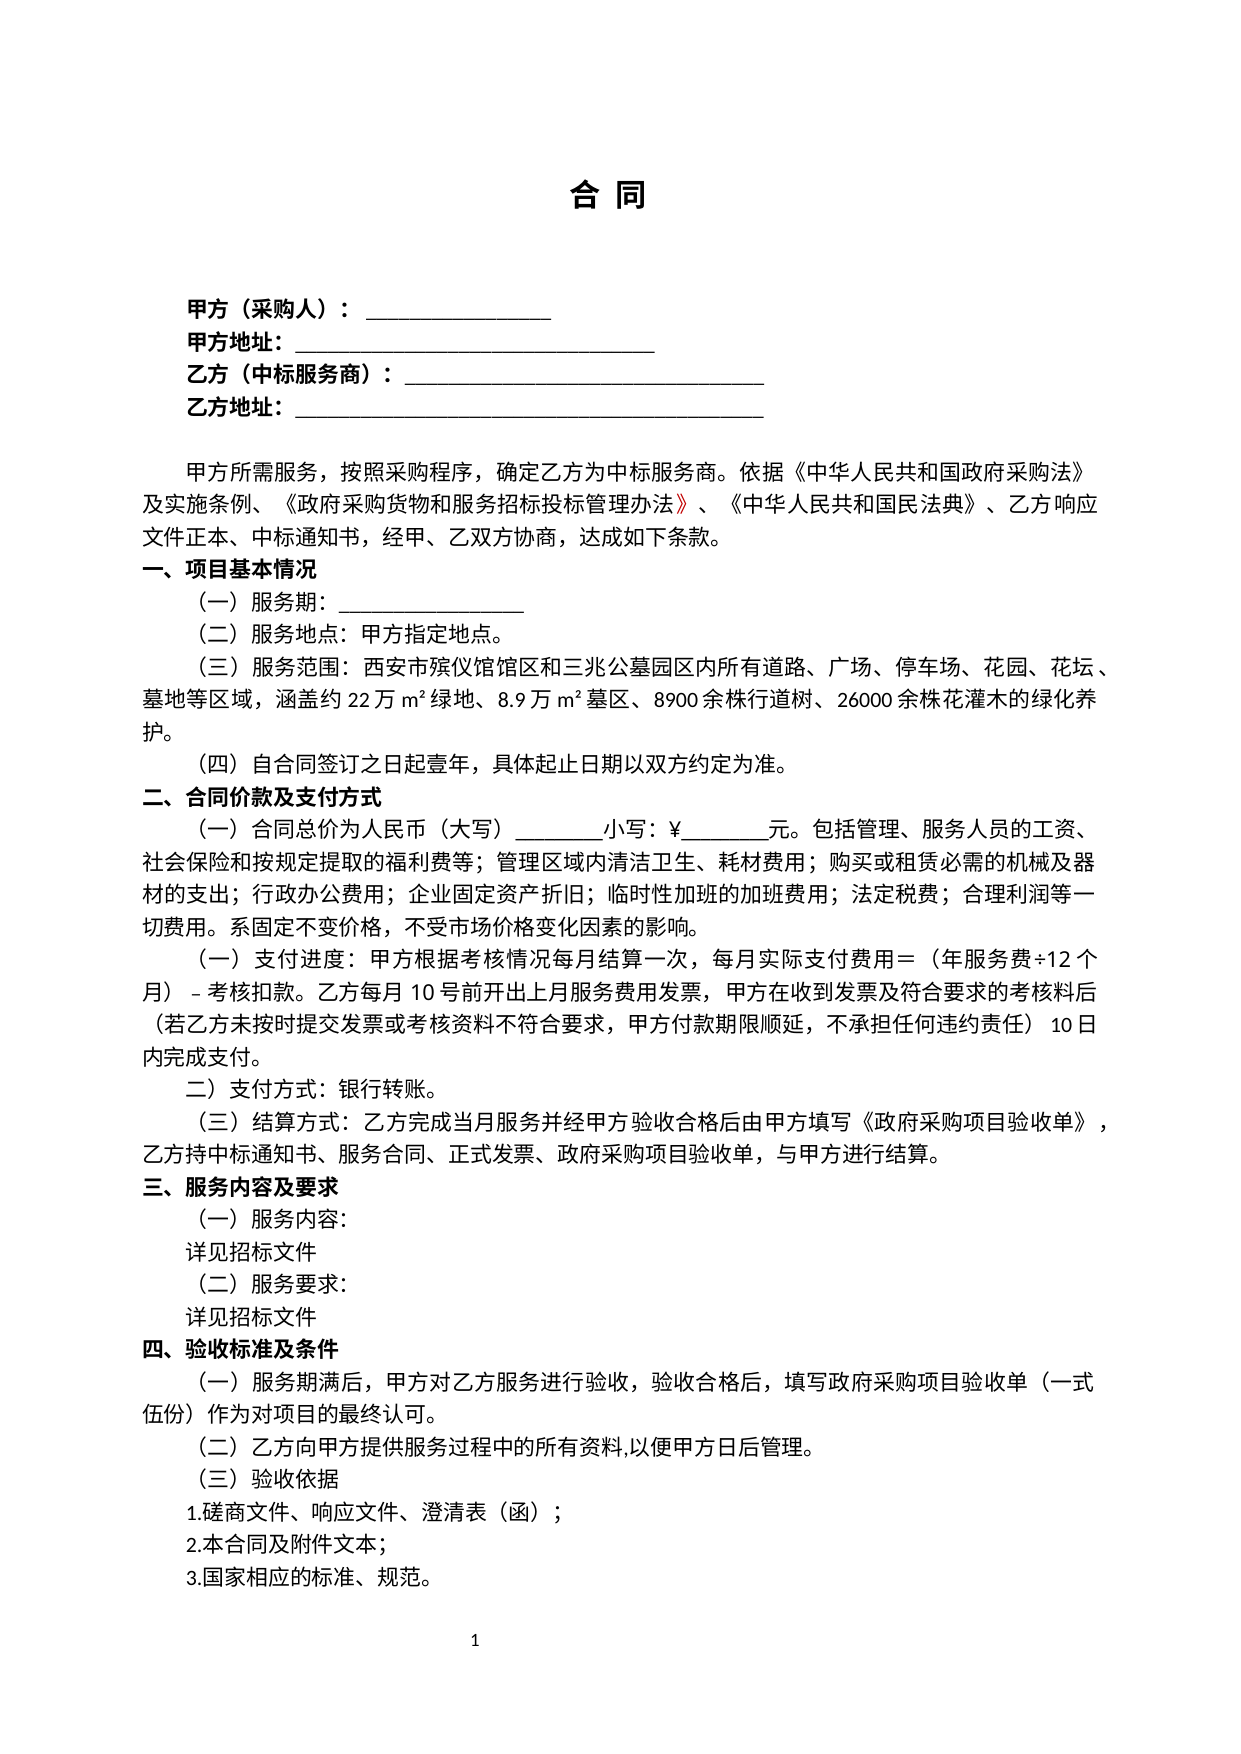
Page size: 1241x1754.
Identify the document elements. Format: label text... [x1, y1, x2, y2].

text （一）合同总价为人民币（大写）_________小写：¥_________元。包括管理、服务人员的工资、社会保险和按规定提取的福利费等；管理区域内清洁卫生、耗材费用；购买或租赁必需的机械及器材的支出；行政办公费用；企业固定资产折旧；临时性加班的加班费用；法定税费；合理利润等一切费用。系固定不变价格，不受市场价格变化因素的影响。 [142, 812, 1098, 942]
text 1.磋商文件、响应文件、澄清表（函）； [142, 1494, 1098, 1527]
text （三）结算方式：乙方完成当月服务并经甲方验收合格后由甲方填写《政府采购项目验收单》，乙方持中标通知书、服务合同、正式发票、政府采购项目验收单，与甲方进行结算。 [142, 1104, 1098, 1169]
text 详见招标文件 [142, 1299, 1098, 1332]
text （一）服务内容： [142, 1202, 1098, 1234]
text （二）服务要求： [142, 1267, 1098, 1299]
text 二）支付方式：银行转账。 [142, 1072, 1098, 1104]
text （二）乙方向甲方提供服务过程中的所有资料,以便甲方日后管理。 [142, 1429, 1098, 1462]
text 甲方（采购人）： _________________ [142, 292, 1098, 324]
text 乙方地址：___________________________________________ [142, 389, 1098, 422]
text 2.本合同及附件文本； [142, 1527, 1098, 1559]
text （二）服务地点：甲方指定地点。 [142, 617, 1098, 649]
text 二、合同价款及支付方式 [142, 779, 1098, 812]
text （一）服务期满后，甲方对乙方服务进行验收，验收合格后，填写政府采购项目验收单（一式伍份）作为对项目的最终认可。 [142, 1364, 1098, 1429]
subtitle 合 同 [142, 162, 1074, 227]
text 一、项目基本情况 [142, 552, 1098, 584]
text （四）自合同签订之日起壹年，具体起止日期以双方约定为准。 [142, 747, 1098, 779]
text （一）支付进度：甲方根据考核情况每月结算一次，每月实际支付费用＝（年服务费÷12个月）﹣考核扣款。乙方每月10号前开出上月服务费用发票，甲方在收到发票及符合要求的考核料后（若乙方未按时提交发票或考核资料不符合要求，甲方付款期限顺延，不承担任何违约责任）10日内完成支付。 [142, 942, 1098, 1072]
text （三）验收依据 [142, 1462, 1098, 1494]
text 甲方所需服务，按照采购程序，确定乙方为中标服务商。依据《中华人民共和国政府采购法》及实施条例、《政府采购货物和服务招标投标管理办法》、《中华人民共和国民法典》、乙方响应文件正本、中标通知书，经甲、乙双方协商，达成如下条款。 [142, 454, 1098, 552]
text （三）服务范围：西安市殡仪馆馆区和三兆公墓园区内所有道路、广场、停车场、花园、花坛、墓地等区域，涵盖约22万m²绿地、8.9万m²墓区、8900余株行道树、26000余株花灌木的绿化养护。 [142, 649, 1098, 747]
text 乙方（中标服务商）：_________________________________ [142, 357, 1098, 389]
text 详见招标文件 [142, 1234, 1098, 1267]
text （一）服务期：_________________ [142, 584, 1098, 617]
text 甲方地址：_________________________________ [142, 324, 1098, 357]
text 四、验收标准及条件 [142, 1332, 1098, 1364]
text 3.国家相应的标准、规范。 [142, 1559, 1098, 1592]
text 三、服务内容及要求 [142, 1169, 1098, 1202]
